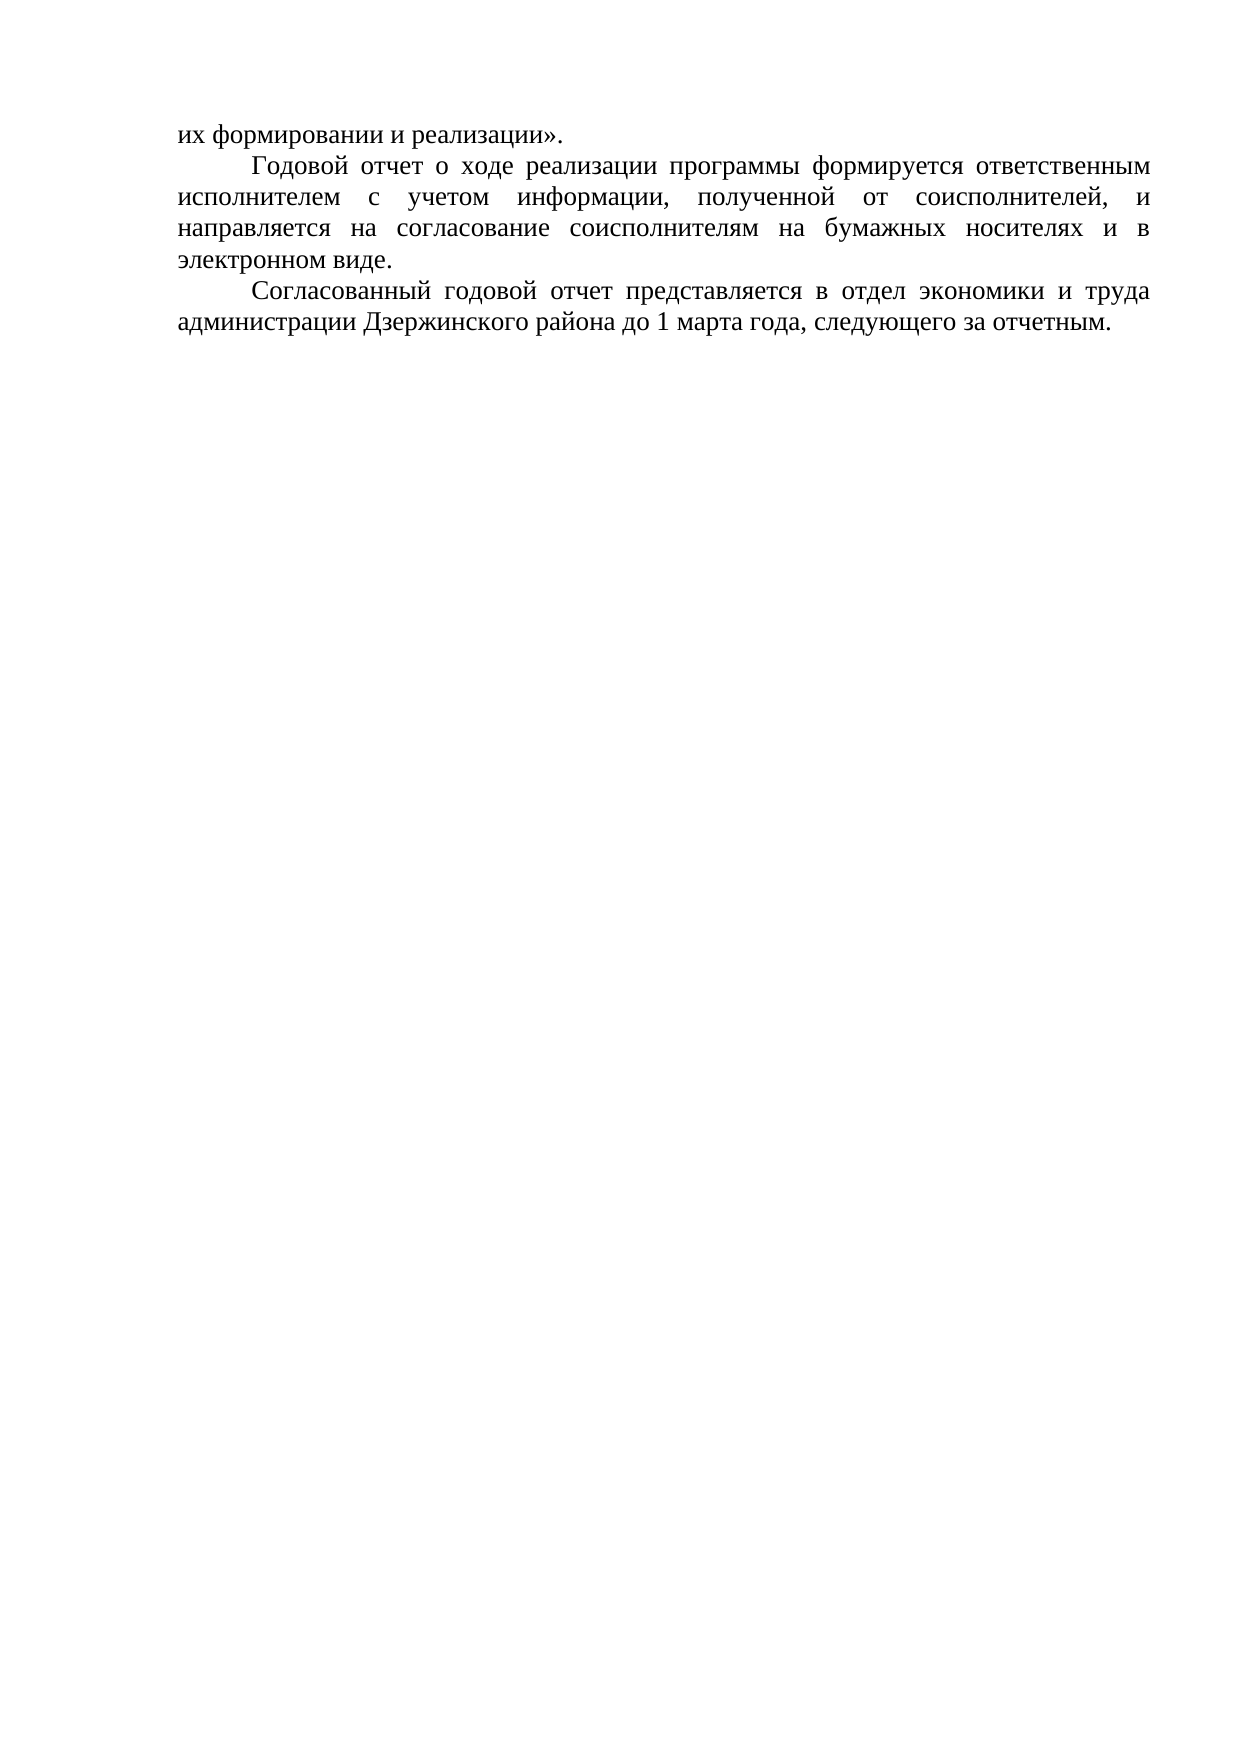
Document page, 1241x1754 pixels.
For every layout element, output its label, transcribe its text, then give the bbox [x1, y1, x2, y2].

text Годовой отчет о ходе реализации программы формируется ответственным исполнителем с учетом информации, полученной от соисполнителей, и направляется на согласование соисполнителям на бумажных носителях и в электронном виде. [177, 149, 1152, 274]
text Согласованный годовой отчет представляется в отдел экономики и труда администрации Дзержинского района до 1 марта года, следующего за отчетным. [177, 274, 1152, 336]
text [177, 118, 1152, 149]
